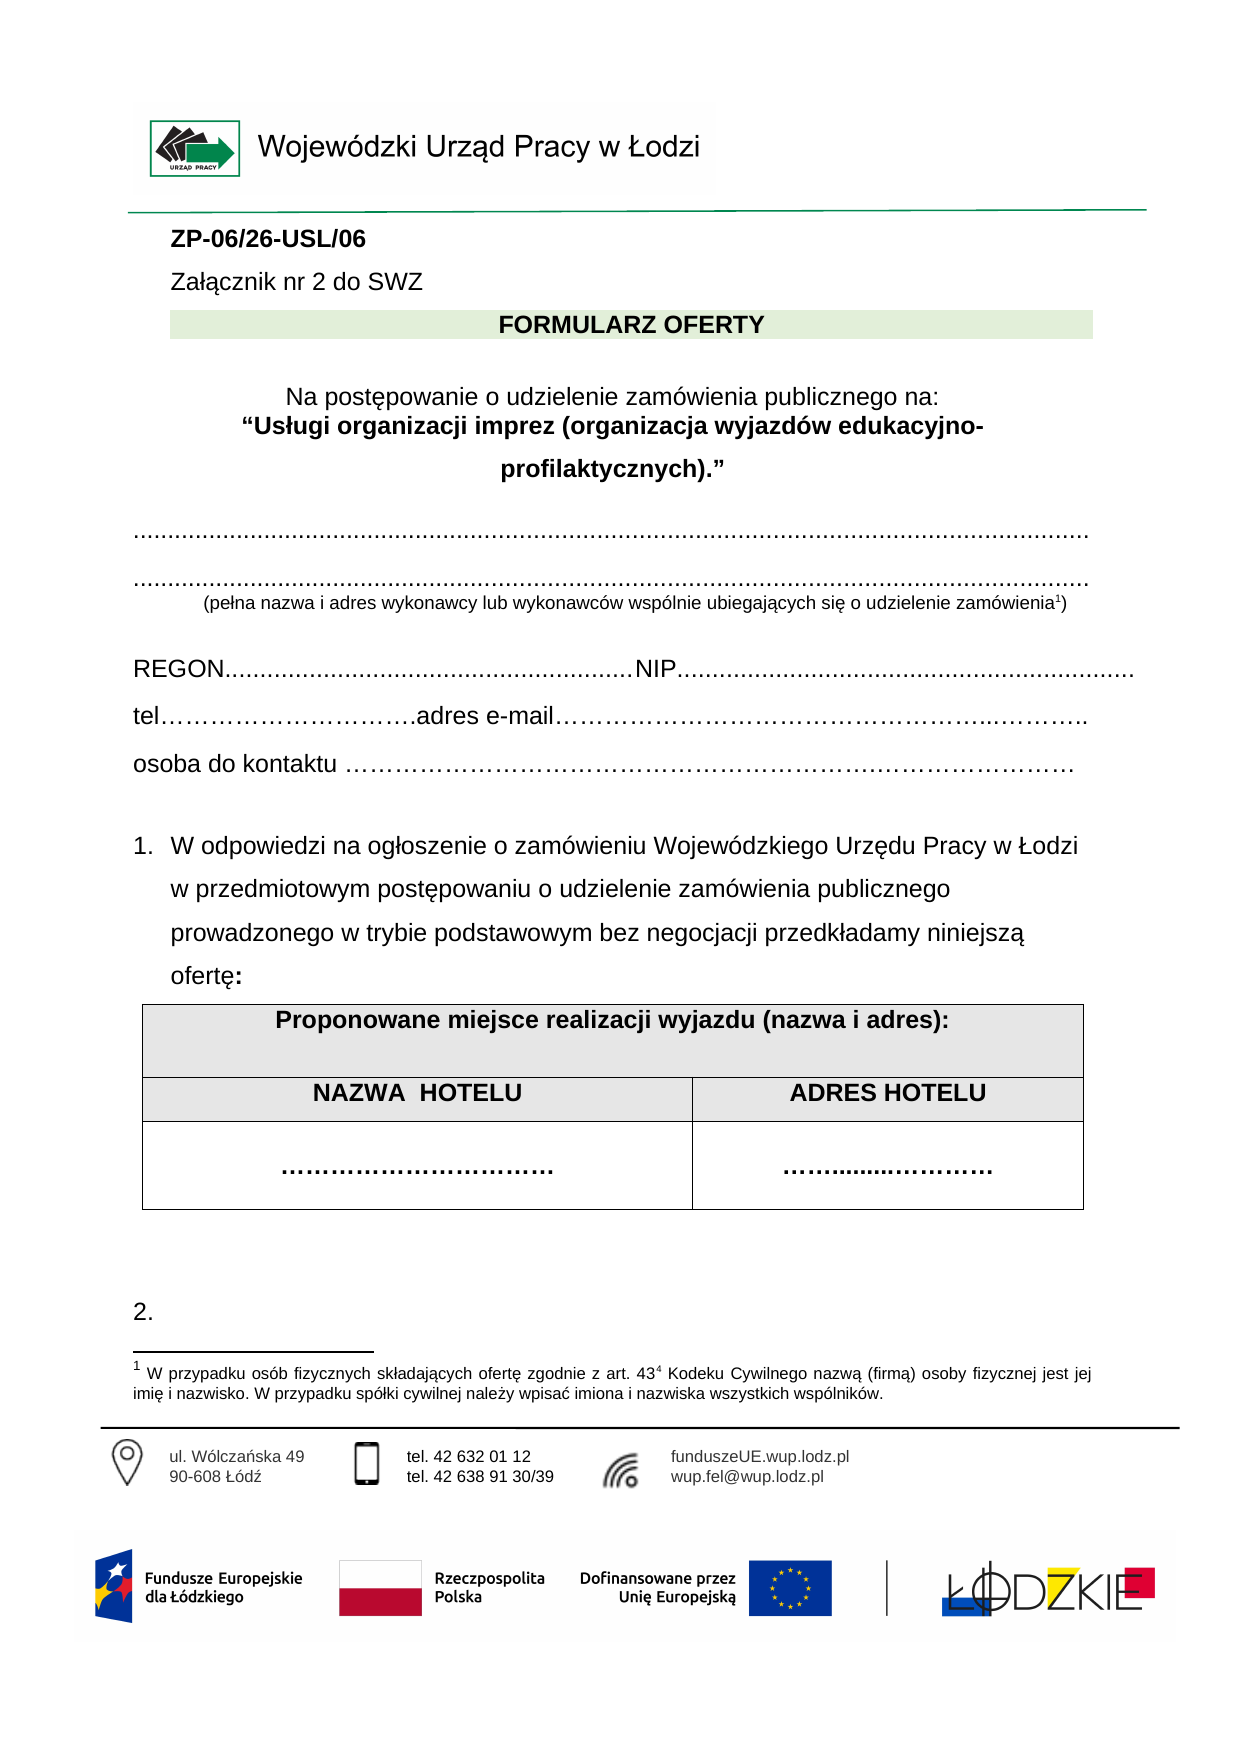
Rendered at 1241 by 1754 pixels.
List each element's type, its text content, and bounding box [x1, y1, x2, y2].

picture [73, 1530, 1177, 1642]
picture [346, 1442, 388, 1485]
picture [132, 102, 717, 195]
picture [590, 1440, 652, 1502]
table_cell …….........………… [693, 1122, 1083, 1209]
picture [104, 1439, 151, 1486]
table_cell …………………………… [143, 1122, 692, 1209]
text tel………………………….adres e-mail……………………………………………...……….. [133, 701, 1093, 730]
table_cell NAZWA HOTELU [143, 1078, 692, 1121]
table_header Proponowane miejsce realizacji wyjazdu (nazwa i adres): [143, 1005, 1083, 1077]
text REGON NIP [133, 654, 1093, 682]
text Na postępowanie o udzielenie zamówienia publicznego na: [133, 382, 1093, 411]
text Załącznik nr 2 do SWZ [170, 267, 1093, 296]
text FORMULARZ OFERTY [170, 310, 1093, 339]
text “Usługi organizacji imprez (organizacja wyjazdów edukacyjno-profilaktycznych).” [133, 411, 1093, 482]
text ZP-06/26-USL/06 [170, 224, 1093, 252]
list W odpowiedzi na ogłoszenie o zamówieniu Wojewódzkiego Urzędu Pracy w Łodzi w przedmiotowym postępowaniu o udzielenie zamówienia publicznego prowadzonego w trybie podstawowym bez negocjacji przedkładamy niniejszą ofertę: [133, 831, 1093, 989]
text (pełna nazwa i adres wykonawcy lub wykonawców wspólnie ubiegających się o udzielenie zamówienia) [133, 592, 1093, 613]
table_cell ADRES HOTELU [693, 1078, 1083, 1121]
text osoba do kontaktu ……………………………………………………….…………………… [133, 749, 1093, 777]
